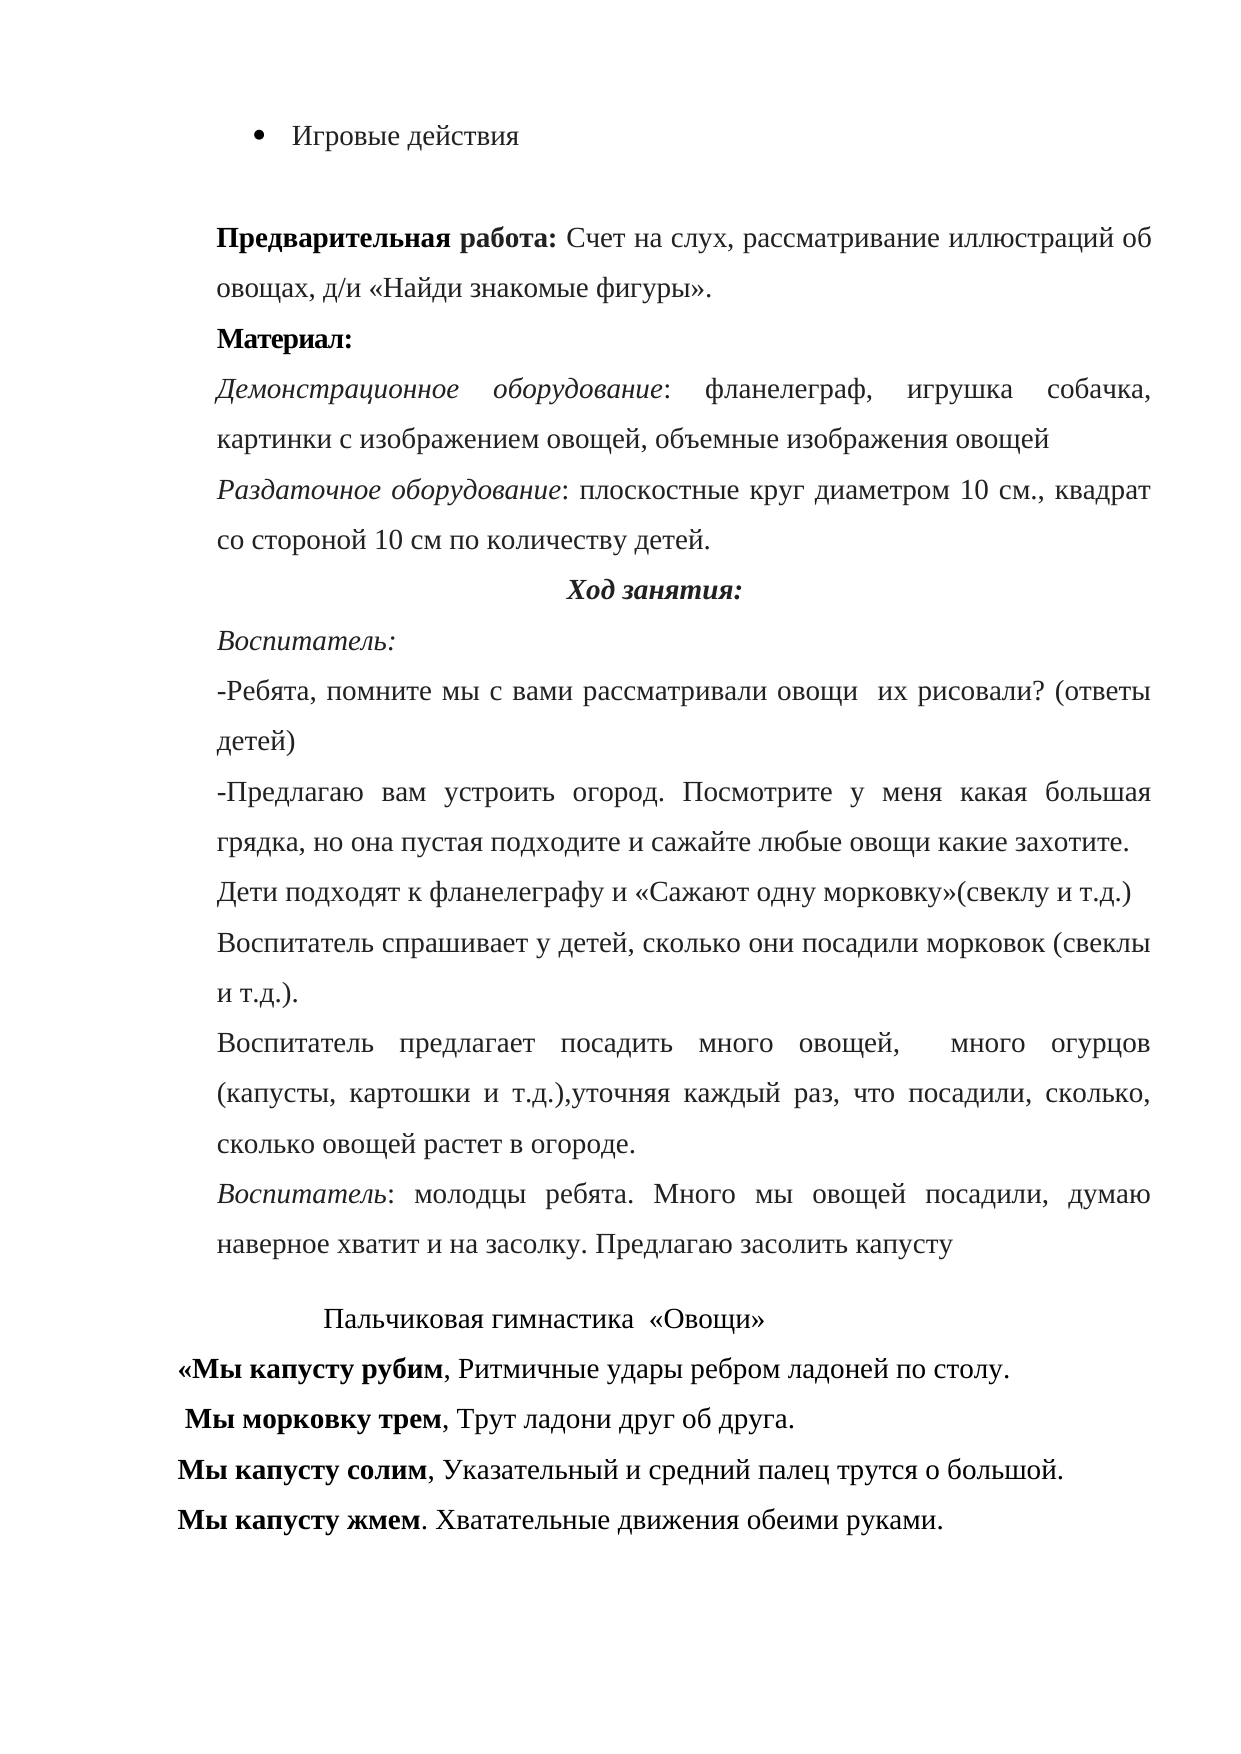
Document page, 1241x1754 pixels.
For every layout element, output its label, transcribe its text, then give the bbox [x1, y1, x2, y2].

text Материал: [217, 321, 1152, 354]
text -Предлагаю вам устроить огород. Посмотрите у меня какая большая грядка, но она пустая подходите и сажайте любые овощи какие захотите. [217, 774, 1152, 858]
text Пальчиковая гимнастика «Овощи» [177, 1301, 1152, 1334]
text Демонстрационное оборудование: фланелеграф, игрушка собачка, картинки с изображением овощей, объемные изображения овощей [217, 371, 1152, 455]
text Предварительная работа: Счет на слух, рассматривание иллюстраций об овощах, д/и «Найди знакомые фигуры». [216, 220, 1152, 304]
text Ход занятия: [217, 572, 1152, 606]
text -Ребята, помните мы с вами рассматривали овощи их рисовали? (ответы детей) [217, 673, 1152, 757]
text Воспитатель: [217, 623, 1152, 656]
text Мы капусту солим, Указательный и средний палец трутся о большой. [177, 1452, 1152, 1485]
text Раздаточное оборудование: плоскостные круг диаметром ., квадрат со стороной по количеству детей. [217, 472, 1152, 556]
text Мы морковку трем, Трут ладони друг об друга. [177, 1402, 1152, 1435]
list Игровые действия [254, 118, 1152, 152]
text Дети подходят к фланелеграфу и «Сажают одну морковку»(свеклу и т.д.) [217, 874, 1152, 908]
text Воспитатель: молодцы ребята. Много мы овощей посадили, думаю наверное хватит и на засолку. Предлагаю засолить капусту [217, 1176, 1152, 1260]
text Мы капусту жмем. Хватательные движения обеими руками. [177, 1502, 1152, 1536]
text Воспитатель предлагает посадить много овощей, много огурцов (капусты, картошки и т.д.),уточняя каждый раз, что посадили, сколько, сколько овощей растет в огороде. [217, 1025, 1152, 1159]
text Воспитатель спрашивает у детей, сколько они посадили морковок (свеклы и т.д.). [217, 925, 1152, 1008]
text «Мы капусту рубим, Ритмичные удары ребром ладоней по столу. [177, 1351, 1152, 1385]
